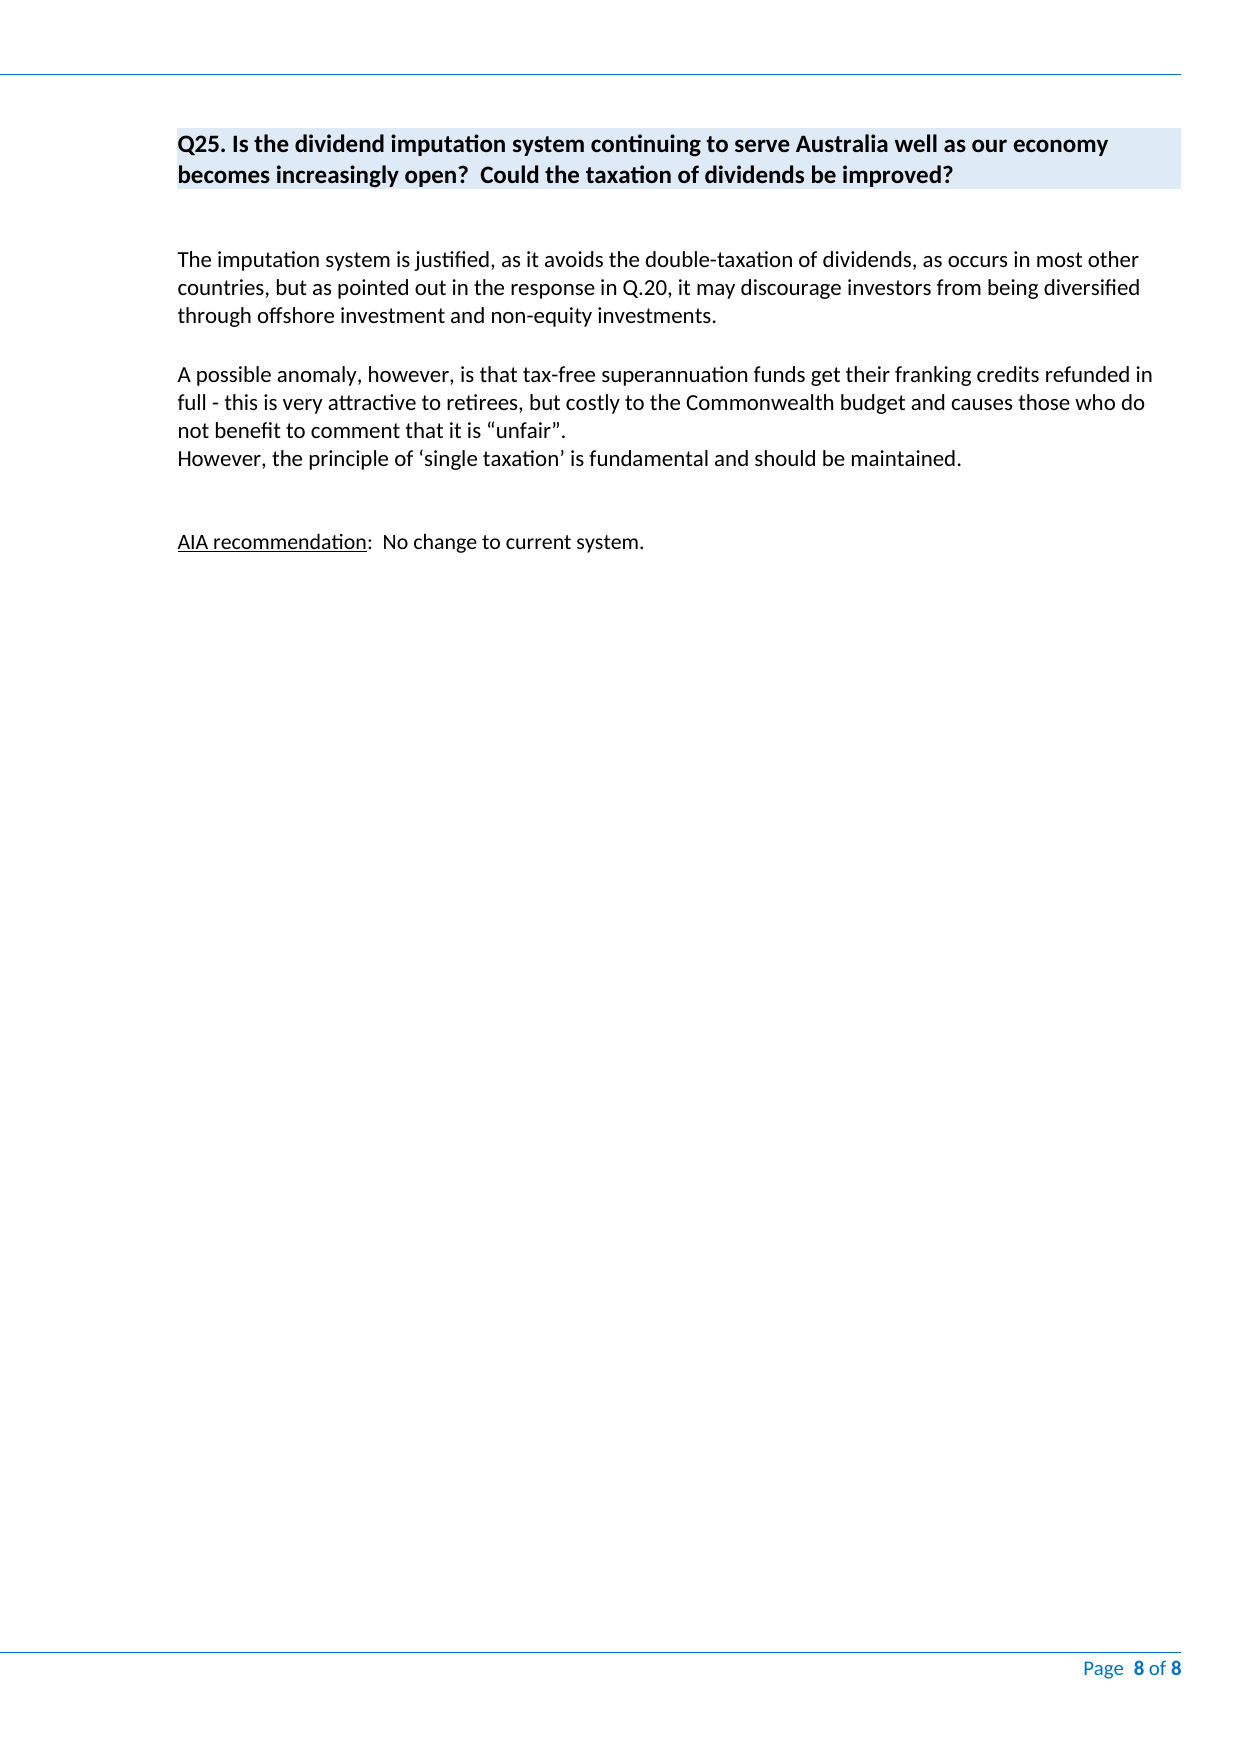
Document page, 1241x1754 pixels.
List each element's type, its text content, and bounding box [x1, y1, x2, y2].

text AIA recommendation: No change to current system. [177, 528, 1181, 555]
text Q25. Is the dividend imputation system continuing to serve Australia well as our economy becomes increasingly open? Could the taxation of dividends be improved? [177, 128, 1181, 189]
text A possible anomaly, however, is that tax-free superannuation funds get their franking credits refunded in full - this is very attractive to retirees, but costly to the Commonwealth budget and causes those who do not benefit to comment that it is “unfair”. [177, 360, 1181, 444]
text The imputation system is justified, as it avoids the double-taxation of dividends, as occurs in most other countries, but as pointed out in the response in Q.20, it may discourage investors from being diversified through offshore investment and non-equity investments. [177, 245, 1181, 360]
text However, the principle of ‘single taxation’ is fundamental and should be maintained. [177, 444, 1181, 472]
